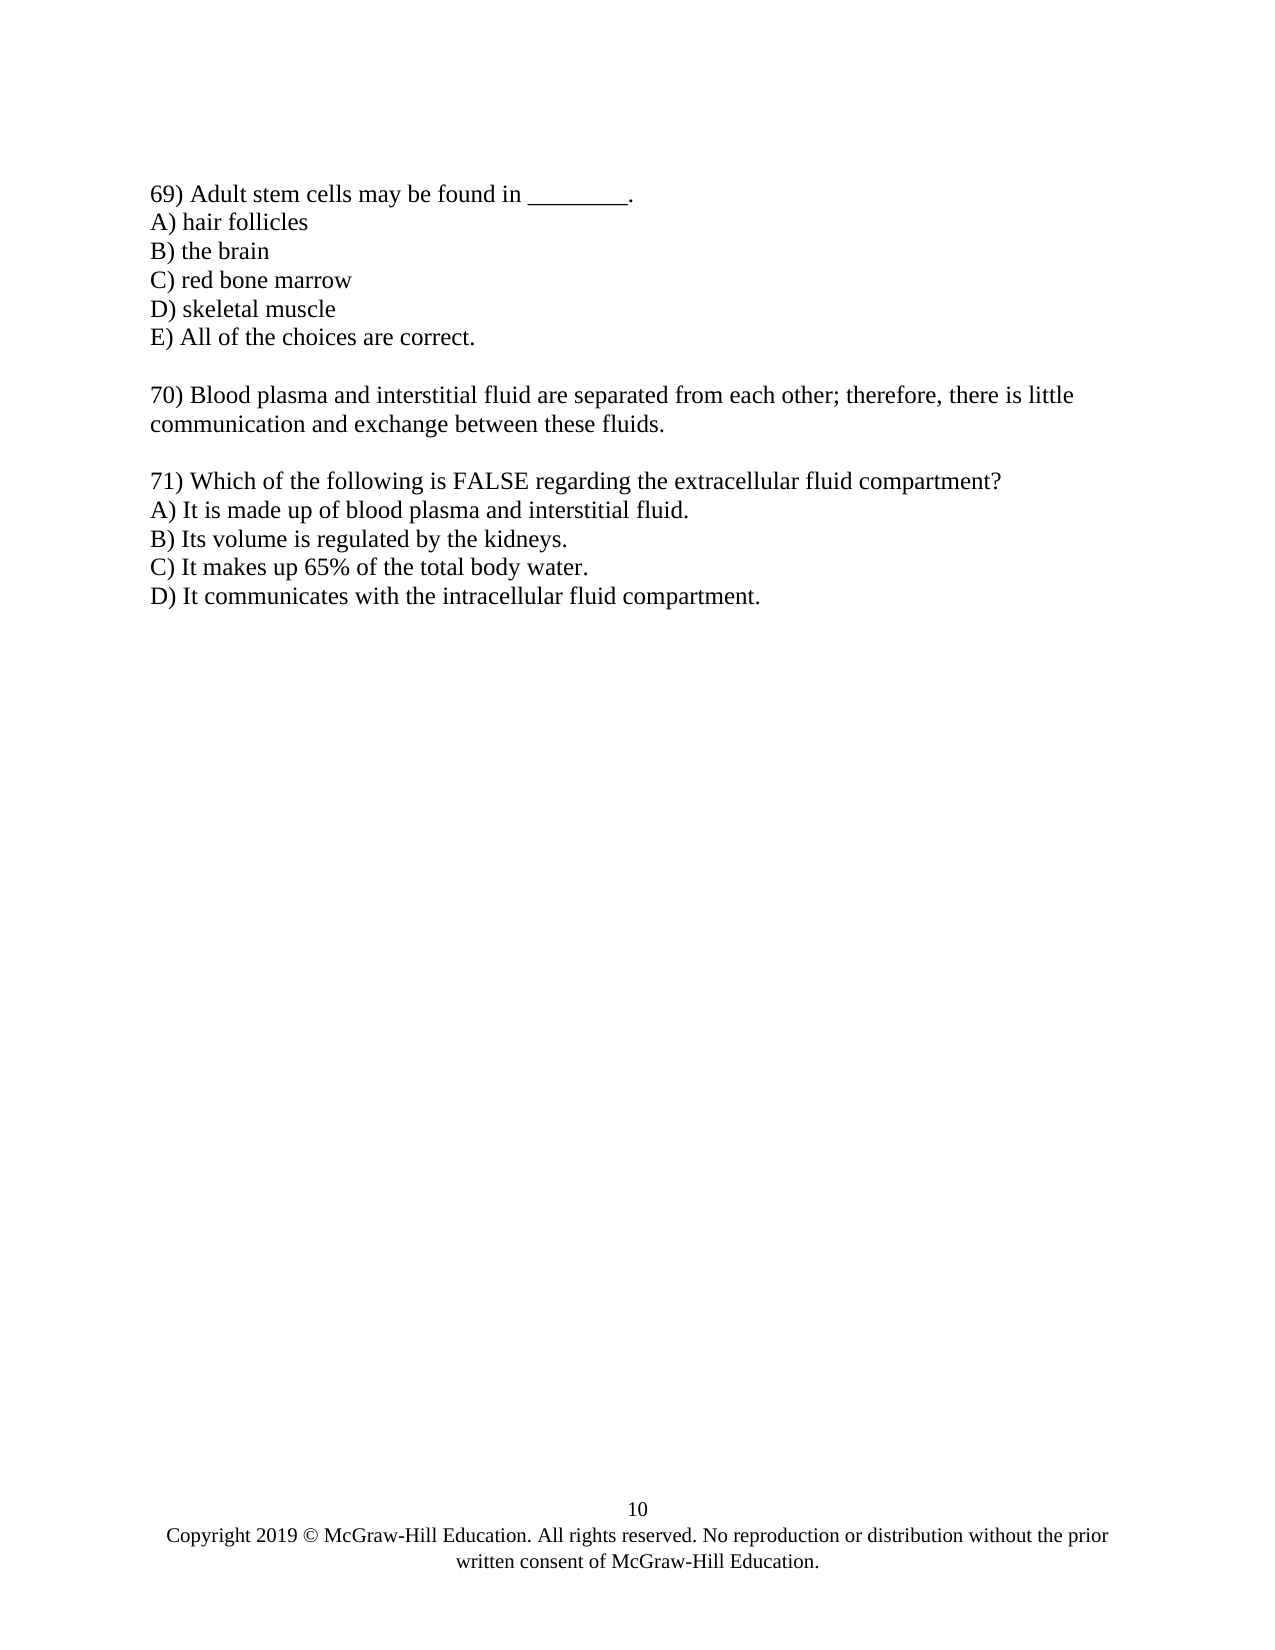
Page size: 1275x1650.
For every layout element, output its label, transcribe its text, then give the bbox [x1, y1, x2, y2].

text B) Its volume is regulated by the kidneys. [150, 524, 1125, 552]
text C) red bone marrow [150, 265, 1125, 294]
text E) All of the choices are correct. [150, 322, 1125, 351]
text C) It makes up 65% of the total body water. [150, 552, 1125, 581]
text D) skeletal muscle [150, 294, 1125, 322]
text A) hair follicles [150, 207, 1125, 236]
text 70) Blood plasma and interstitial fluid are separated from each other; therefore, there is little communication and exchange between these fluids. [150, 380, 1125, 437]
text 69) Adult stem cells may be found in ________. [150, 179, 1125, 207]
text A) It is made up of blood plasma and interstitial fluid. [150, 495, 1125, 524]
text D) It communicates with the intracellular fluid compartment. [150, 581, 1125, 610]
text B) the brain [150, 236, 1125, 265]
text 71) Which of the following is FALSE regarding the extracellular fluid compartment? [150, 466, 1125, 495]
